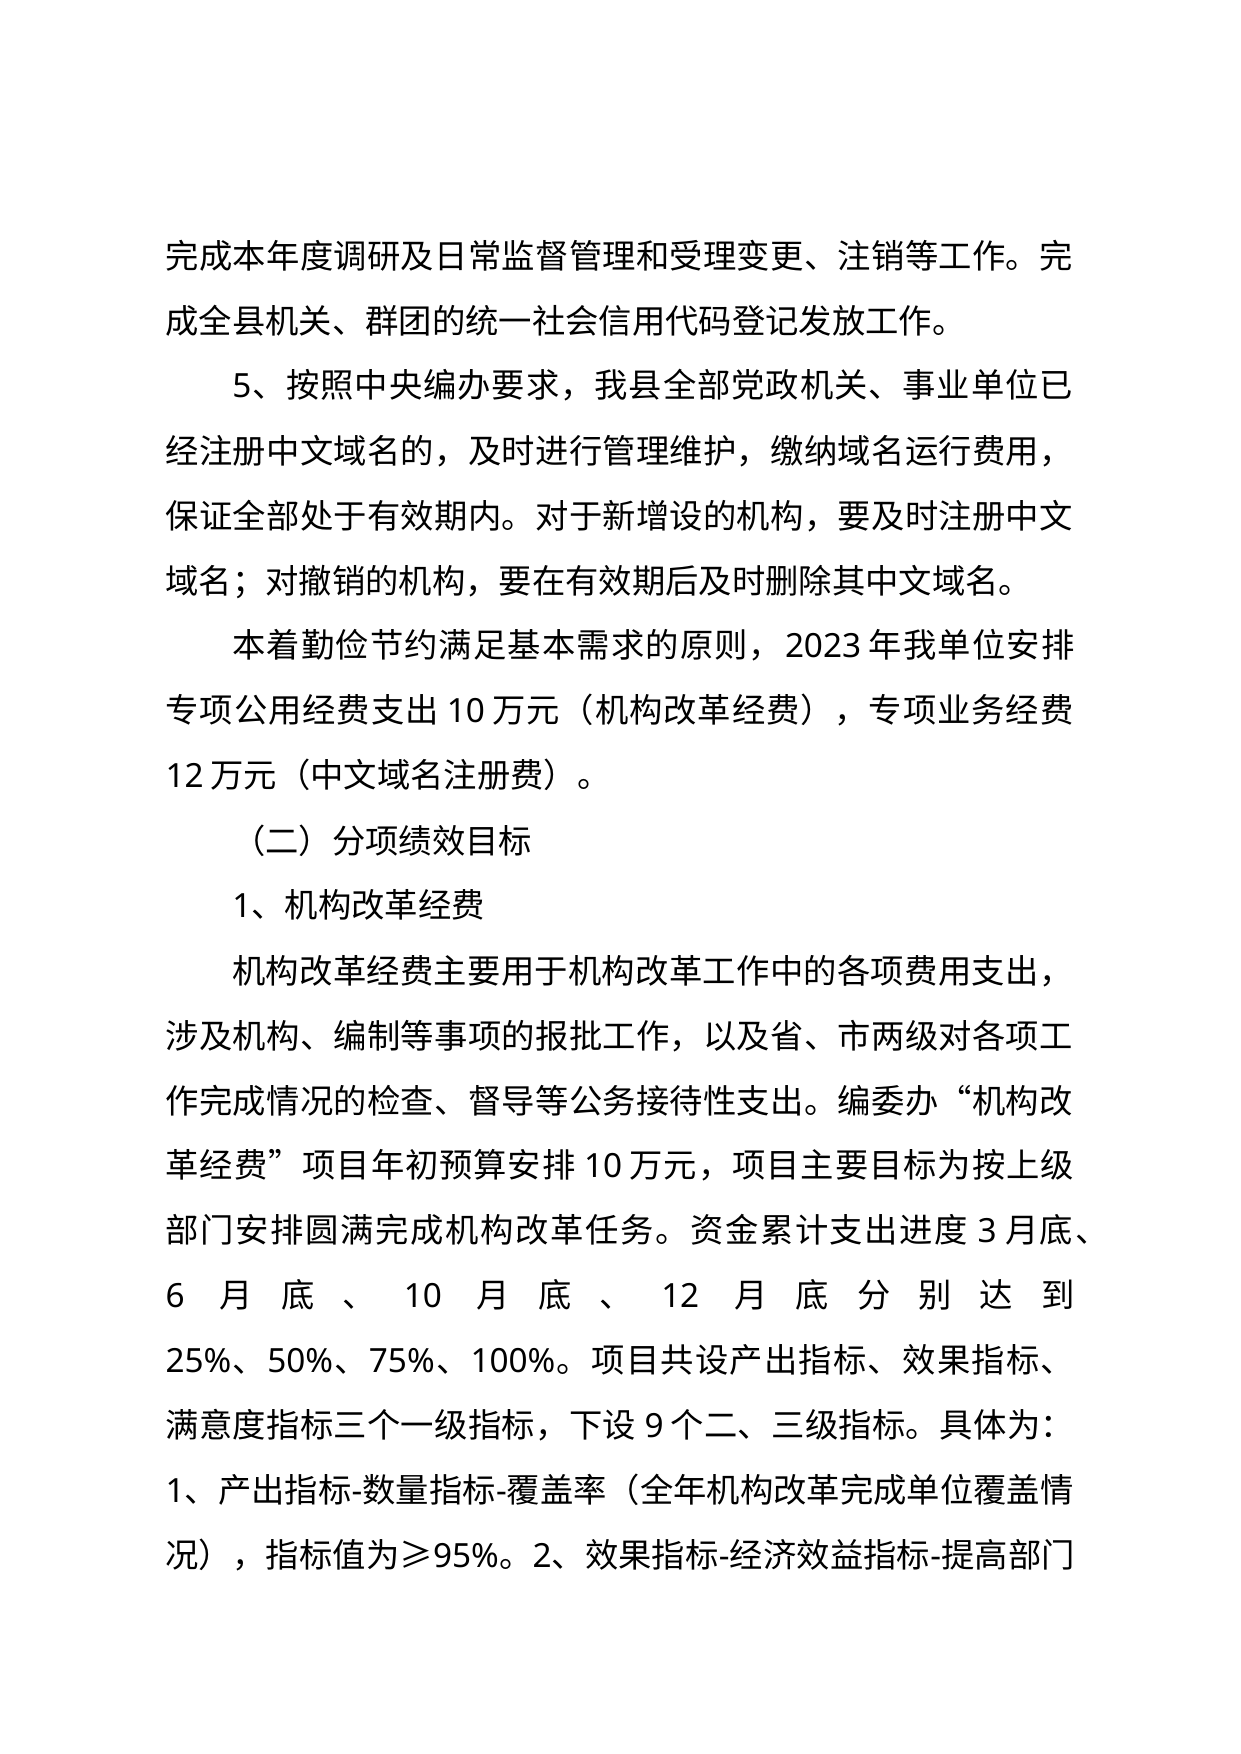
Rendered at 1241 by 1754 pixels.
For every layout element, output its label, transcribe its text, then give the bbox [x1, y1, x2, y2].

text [165, 221, 1075, 351]
text 1、机构改革经费 [165, 871, 1075, 936]
text （二）分项绩效目标 [165, 806, 1075, 871]
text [165, 936, 1075, 1586]
text 5、按照中央编办要求，我县全部党政机关、事业单位已经注册中文域名的，及时进行管理维护，缴纳域名运行费用，保证全部处于有效期内。对于新增设的机构，要及时注册中文域名；对撤销的机构，要在有效期后及时删除其中文域名。 [165, 351, 1075, 611]
text 本着勤俭节约满足基本需求的原则，2023年我单位安排专项公用经费支出10万元（机构改革经费），专项业务经费12万元（中文域名注册费）。 [165, 611, 1075, 806]
